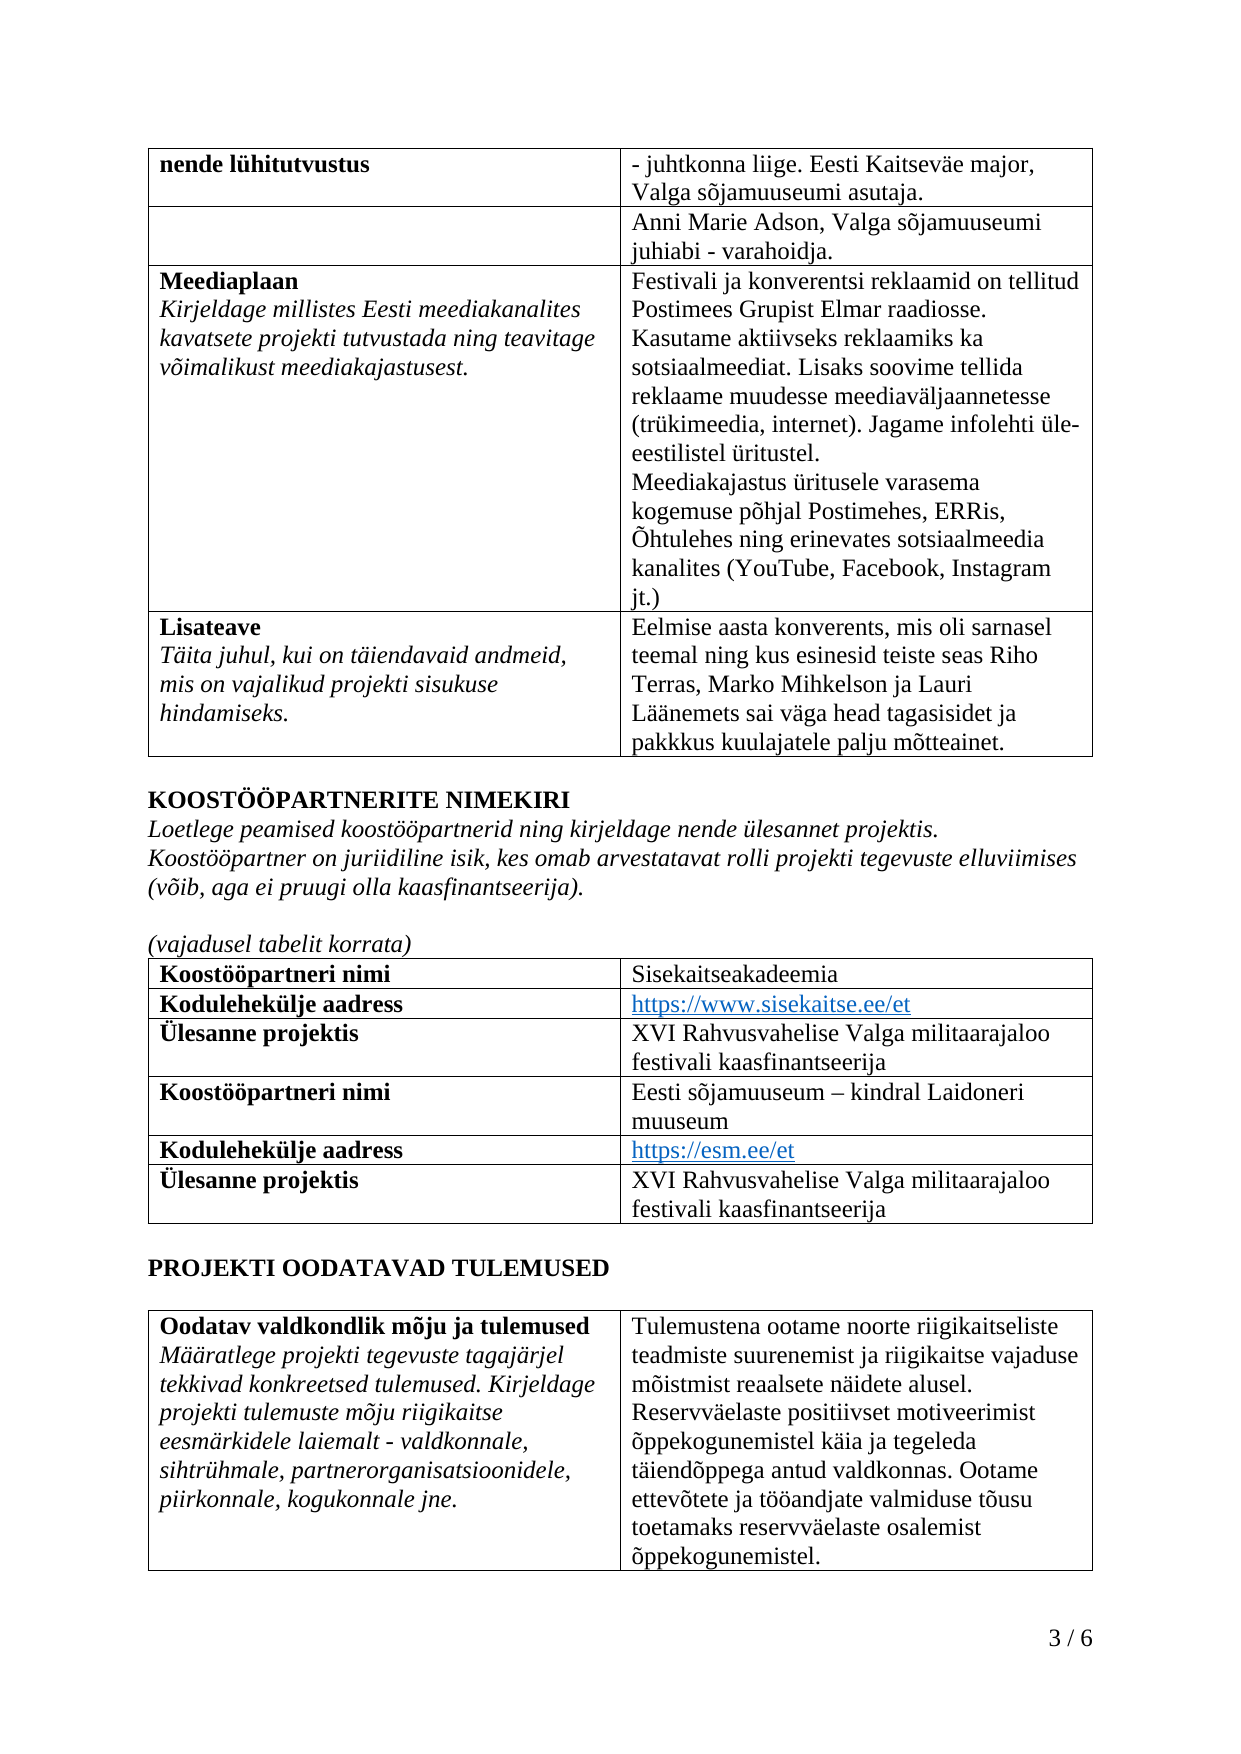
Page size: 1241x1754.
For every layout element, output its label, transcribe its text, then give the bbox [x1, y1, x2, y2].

table_cell Meediaplaan Kirjeldage millistes Eesti meediakanalites kavatsete projekti tutvustada ning teavitage võimalikust meediakajastusest. [149, 266, 620, 611]
table_cell https://esm.ee/et [621, 1136, 1092, 1164]
table_cell Anni Marie Adson, Valga sõjamuuseumi juhiabi - varahoidja. [621, 207, 1092, 265]
text PROJEKTI OODATAVAD TULEMUSED [148, 1253, 1093, 1281]
table_cell Kodulehekülje aadress [149, 1136, 620, 1164]
table_cell XVI Rahvusvahelise Valga militaarajaloo festivali kaasfinantseerija [621, 1165, 1092, 1223]
table_header Oodatav valdkondlik mõju ja tulemused Määratlege projekti tegevuste tagajärjel tekkivad konkreetsed tulemused. Kirjeldage projekti tulemuste mõju riigikaitse eesmärkidele laiemalt - valdkonnale, sihtrühmale, partnerorganisatsioonidele, piirkonnale, kogukonnale jne. [149, 1311, 620, 1570]
table_header Tulemustena ootame noorte riigikaitseliste teadmiste suurenemist ja riigikaitse vajaduse mõistmist reaalsete näidete alusel. Reservväelaste positiivset motiveerimist õppekogunemistel käia ja tegeleda täiendõppega antud valdkonnas. Ootame ettevõtete ja tööandjate valmiduse tõusu toetamaks reservväelaste osalemist õppekogunemistel. [621, 1311, 1092, 1570]
text KOOSTÖÖPARTNERITE NIMEKIRI [148, 785, 1093, 814]
table_cell Eelmise aasta konverents, mis oli sarnasel teemal ning kus esinesid teiste seas Riho Terras, Marko Mihkelson ja Lauri Läänemets sai väga head tagasisidet ja pakkkus kuulajatele palju mõtteainet. [621, 612, 1092, 756]
table_cell Kodulehekülje aadress [149, 989, 620, 1017]
table_cell Koostööpartneri nimi [149, 1077, 620, 1134]
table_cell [621, 149, 1092, 206]
table_header Koostööpartneri nimi [149, 959, 620, 988]
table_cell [149, 149, 620, 206]
table_cell XVI Rahvusvahelise Valga militaarajaloo festivali kaasfinantseerija [621, 1019, 1092, 1076]
text Loetlege peamised koostööpartnerid ning kirjeldage nende ülesannet projektis. Koostööpartner on juriidiline isik, kes omab arvestatavat rolli projekti tegevuste elluviimises (võib, aga ei pruugi olla kaasfinantseerija). [148, 814, 1093, 900]
table_cell Lisateave Täita juhul, kui on täiendavaid andmeid, mis on vajalikud projekti sisukuse hindamiseks. [149, 612, 620, 756]
table_header Sisekaitseakadeemia [621, 959, 1092, 988]
table_cell Ülesanne projektis [149, 1019, 620, 1076]
table_cell [149, 207, 620, 265]
text (vajadusel tabelit korrata) [148, 929, 1093, 958]
table_cell Eesti sõjamuuseum – kindral Laidoneri muuseum [621, 1077, 1092, 1134]
table_cell Festivali ja konverentsi reklaamid on tellitud Postimees Grupist Elmar raadiosse. Kasutame aktiivseks reklaamiks ka sotsiaalmeediat. Lisaks soovime tellida reklaame muudesse meediaväljaannetesse (trükimeedia, internet). Jagame infolehti üle-eestilistel üritustel. Meediakajastus üritusele varasema kogemuse põhjal Postimehes, ERRis, Õhtulehes ning erinevates sotsiaalmeedia kanalites (YouTube, Facebook, Instagram jt.) [621, 266, 1092, 611]
table_cell https://www.sisekaitse.ee/et [621, 989, 1092, 1017]
table_cell Ülesanne projektis [149, 1165, 620, 1223]
